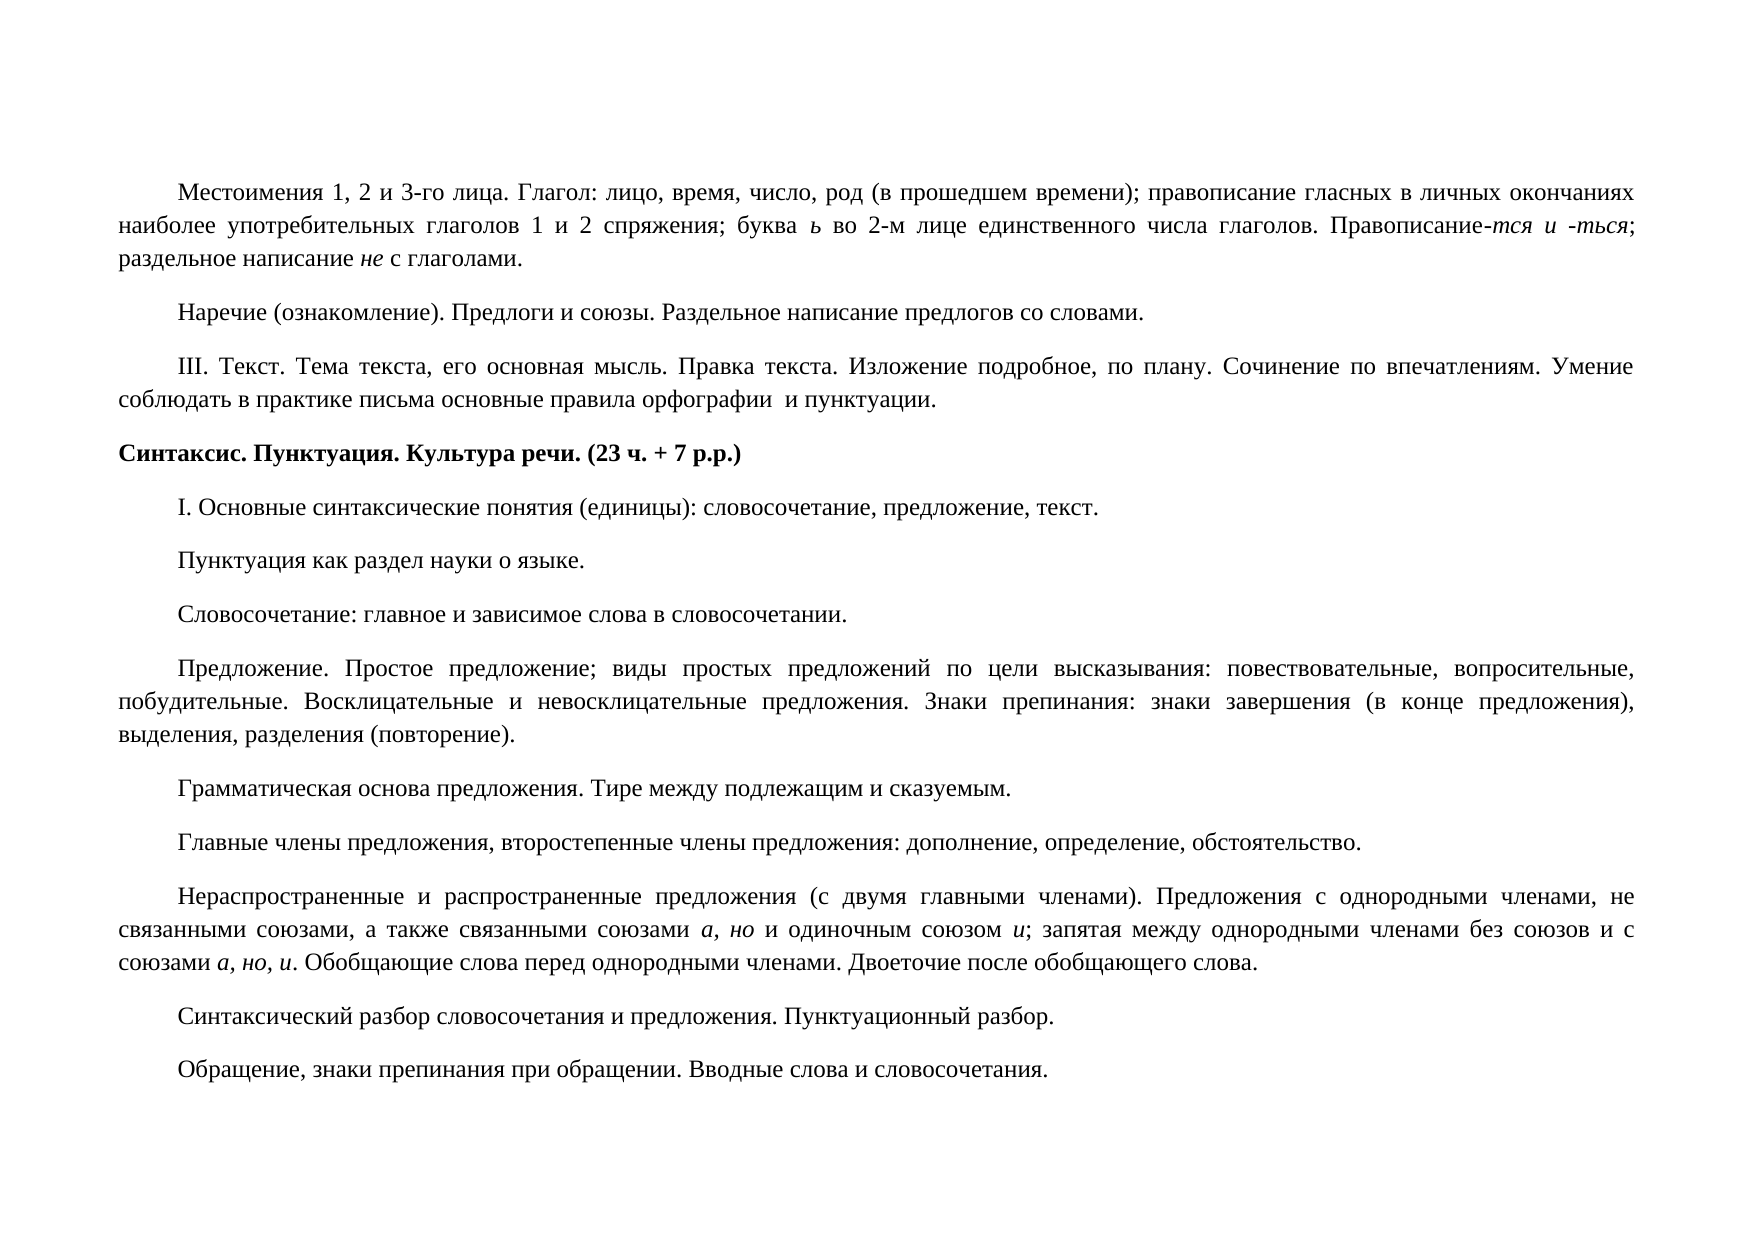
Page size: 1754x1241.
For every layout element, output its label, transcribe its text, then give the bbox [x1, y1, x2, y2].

text III. Текст. Тема текста, его основная мысль. Правка текста. Изложение подробное, по плану. Сочинение по впечатлениям. Умение соблюдать в практике письма основные правила орфографии и пунктуации. [118, 351, 1636, 413]
text Словосочетание: главное и зависимое слова в словосочетании. [118, 599, 1636, 628]
text Грамматическая основа предложения. Тире между подлежащим и сказуемым. [118, 773, 1636, 802]
text Предложение. Простое предложение; виды простых предложений по цели высказывания: повествовательные, вопросительные, побудительные. Восклицательные и невосклицательные предложения. Знаки препинания: знаки завершения (в конце предложения), выделения, разделения (повторение). [118, 653, 1636, 748]
text Наречие (ознакомление). Предлоги и союзы. Раздельное написание предлогов со словами. [118, 297, 1636, 326]
text Синтаксический разбор словосочетания и предложения. Пунктуационный разбор. [118, 1001, 1636, 1029]
text Местоимения 1, 2 и 3-го лица. Глагол: лицо, время, число, род (в прошедшем времени); правописание гласных в личных окончаниях наиболее употребительных глаголов 1 и 2 спряжения; буква ь во 2-м лице единственного числа глаголов. Правописание-тся и -ться; раздельное написание не с глаголами. [118, 177, 1636, 272]
text Синтаксис. Пунктуация. Культура речи. (23 ч. + 7 р.р.) [118, 438, 1636, 467]
text Пунктуация как раздел науки о языке. [118, 546, 1636, 574]
text Нераспространенные и распространенные предложения (с двумя главными членами). Предложения с однородными членами, не связанными союзами, а также связанными союзами а, но и одиночным союзом и; запятая между однородными членами без союзов и с союзами а, но, и. Обобщающие слова перед однородными членами. Двоеточие после обобщающего слова. [118, 881, 1636, 976]
text Обращение, знаки препинания при обращении. Вводные слова и словосочетания. [118, 1054, 1636, 1083]
text I. Основные синтаксические понятия (единицы): словосочетание, предложение, текст. [118, 492, 1636, 520]
text Главные члены предложения, второстепенные члены предложения: дополнение, определение, обстоятельство. [118, 827, 1636, 856]
